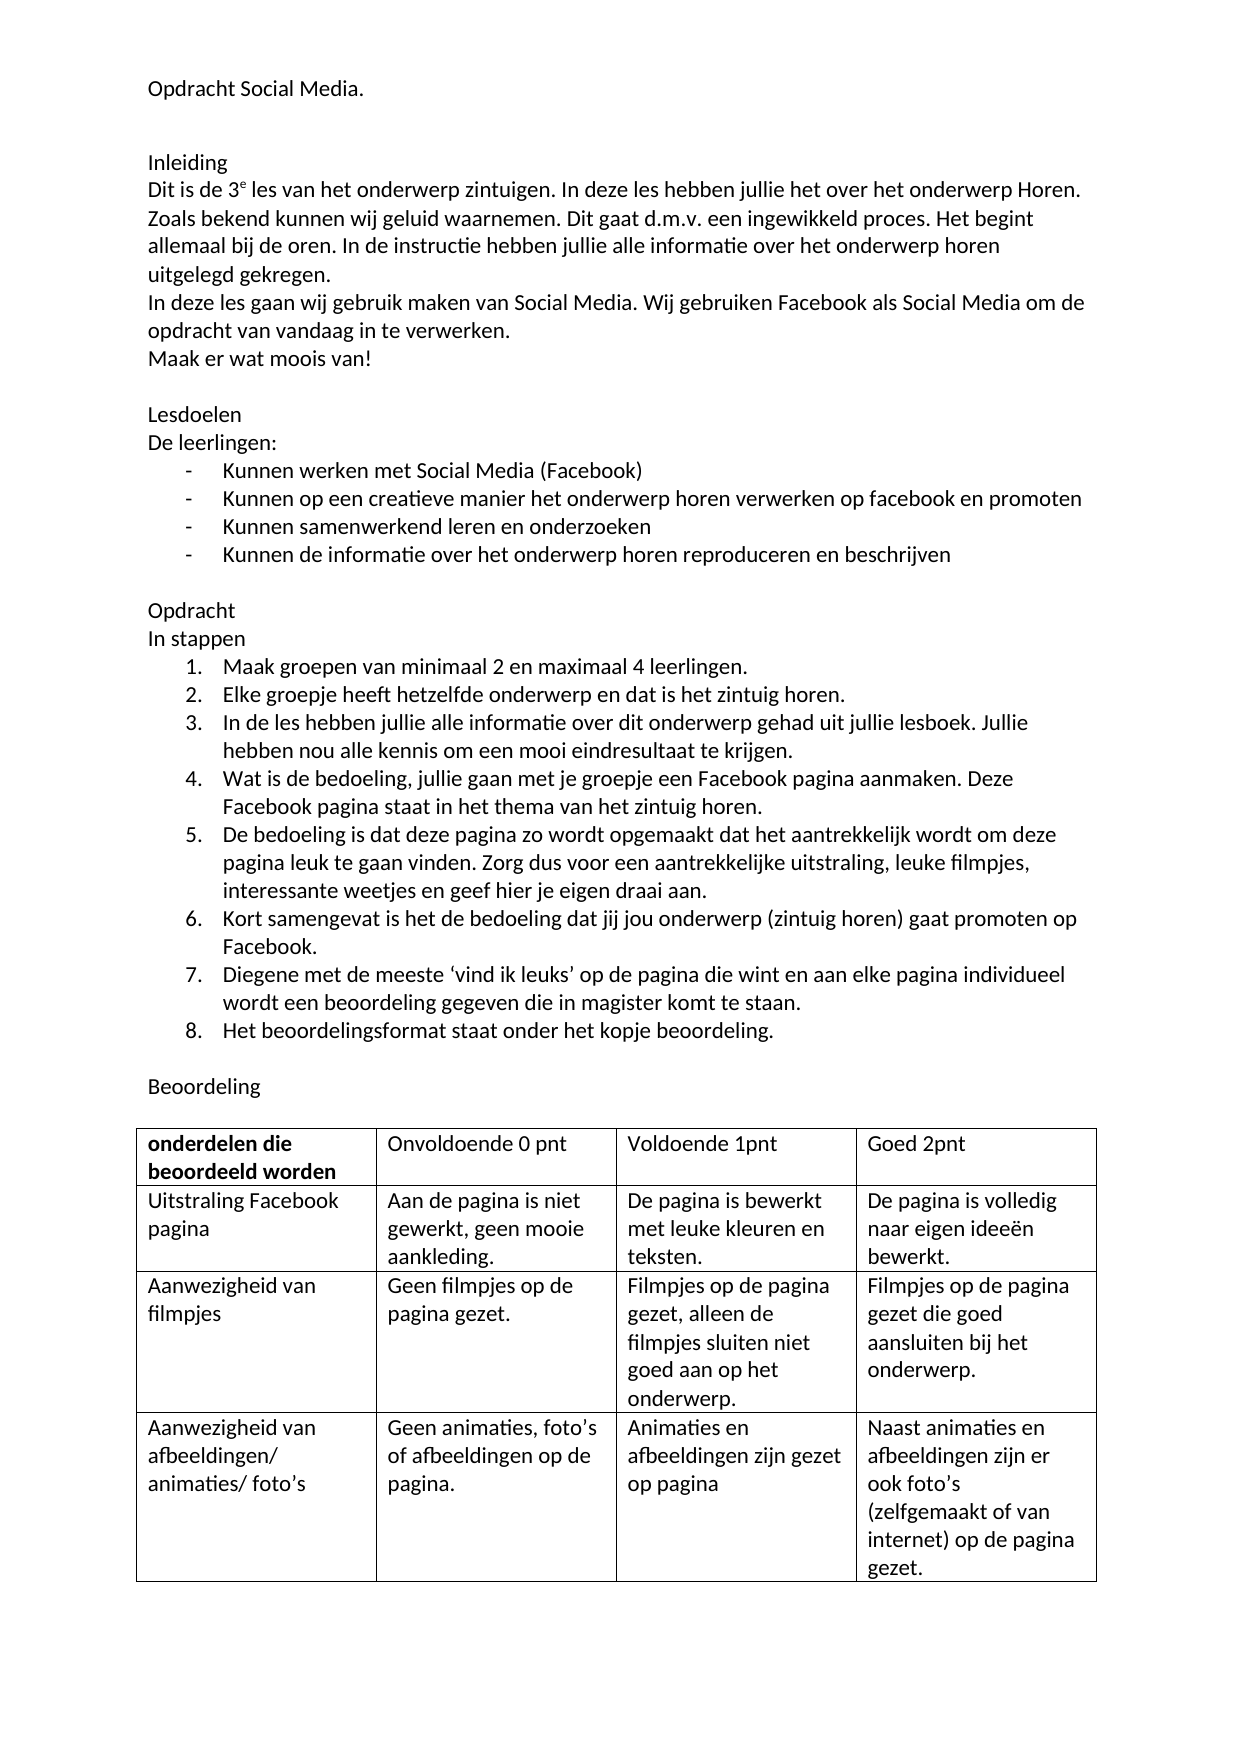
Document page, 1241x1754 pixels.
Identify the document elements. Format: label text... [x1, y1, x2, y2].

text In stappen [148, 624, 1093, 652]
table_header Goed 2pnt [857, 1129, 1096, 1185]
table_cell Geen filmpjes op de pagina gezet. [377, 1272, 616, 1412]
list Kunnen werken met Social Media (Facebook) [185, 456, 1093, 484]
table_cell De pagina is volledig naar eigen ideeën bewerkt. [857, 1186, 1096, 1271]
table_header Voldoende 1pnt [617, 1129, 856, 1185]
list Kunnen op een creatieve manier het onderwerp horen verwerken op facebook en promoten [185, 484, 1093, 512]
list In de les hebben jullie alle informatie over dit onderwerp gehad uit jullie lesboek. Jullie hebben nou alle kennis om een mooi eindresultaat te krijgen. [185, 708, 1093, 764]
table_cell Aanwezigheid van filmpjes [137, 1272, 376, 1412]
table_cell De pagina is bewerkt met leuke kleuren en teksten. [617, 1186, 856, 1271]
text Lesdoelen [148, 400, 1093, 428]
list Kort samengevat is het de bedoeling dat jij jou onderwerp (zintuig horen) gaat promoten op Facebook. [185, 904, 1093, 960]
table_cell Naast animaties en afbeeldingen zijn er ook foto’s (zelfgemaakt of van internet) op de pagina gezet. [857, 1413, 1096, 1581]
list De bedoeling is dat deze pagina zo wordt opgemaakt dat het aantrekkelijk wordt om deze pagina leuk te gaan vinden. Zorg dus voor een aantrekkelijke uitstraling, leuke filmpjes, interessante weetjes en geef hier je eigen draai aan. [185, 820, 1093, 904]
text Maak er wat moois van! [148, 344, 1093, 372]
list Kunnen de informatie over het onderwerp horen reproduceren en beschrijven [185, 540, 1093, 568]
list Het beoordelingsformat staat onder het kopje beoordeling. [185, 1016, 1093, 1044]
table_cell Aanwezigheid van afbeeldingen/ animaties/ foto’s [137, 1413, 376, 1581]
list Kunnen samenwerkend leren en onderzoeken [185, 512, 1093, 540]
table_cell Filmpjes op de pagina gezet, alleen de filmpjes sluiten niet goed aan op het onderwerp. [617, 1272, 856, 1412]
table_cell Geen animaties, foto’s of afbeeldingen op de pagina. [377, 1413, 616, 1581]
table_header Onvoldoende 0 pnt [377, 1129, 616, 1185]
text In deze les gaan wij gebruik maken van Social Media. Wij gebruiken Facebook als Social Media om de opdracht van vandaag in te verwerken. [148, 288, 1093, 344]
text Dit is de 3e les van het onderwerp zintuigen. In deze les hebben jullie het over het onderwerp Horen. Zoals bekend kunnen wij geluid waarnemen. Dit gaat d.m.v. een ingewikkeld proces. Het begint allemaal bij de oren. In de instructie hebben jullie alle informatie over het onderwerp horen uitgelegd gekregen. [148, 176, 1093, 288]
table_cell Filmpjes op de pagina gezet die goed aansluiten bij het onderwerp. [857, 1272, 1096, 1412]
text Opdracht [148, 596, 1093, 624]
list Wat is de bedoeling, jullie gaan met je groepje een Facebook pagina aanmaken. Deze Facebook pagina staat in het thema van het zintuig horen. [185, 764, 1093, 820]
text De leerlingen: [148, 428, 1093, 456]
list Elke groepje heeft hetzelfde onderwerp en dat is het zintuig horen. [185, 680, 1093, 708]
text Beoordeling [148, 1072, 1093, 1100]
list Maak groepen van minimaal 2 en maximaal 4 leerlingen. [185, 652, 1093, 680]
text Inleiding [148, 148, 1093, 176]
table_cell Aan de pagina is niet gewerkt, geen mooie aankleding. [377, 1186, 616, 1271]
list Diegene met de meeste ‘vind ik leuks’ op de pagina die wint en aan elke pagina individueel wordt een beoordeling gegeven die in magister komt te staan. [185, 960, 1093, 1016]
table_header onderdelen die beoordeeld worden [137, 1129, 376, 1185]
table_cell Animaties en afbeeldingen zijn gezet op pagina [617, 1413, 856, 1581]
table_cell Uitstraling Facebook pagina [137, 1186, 376, 1271]
